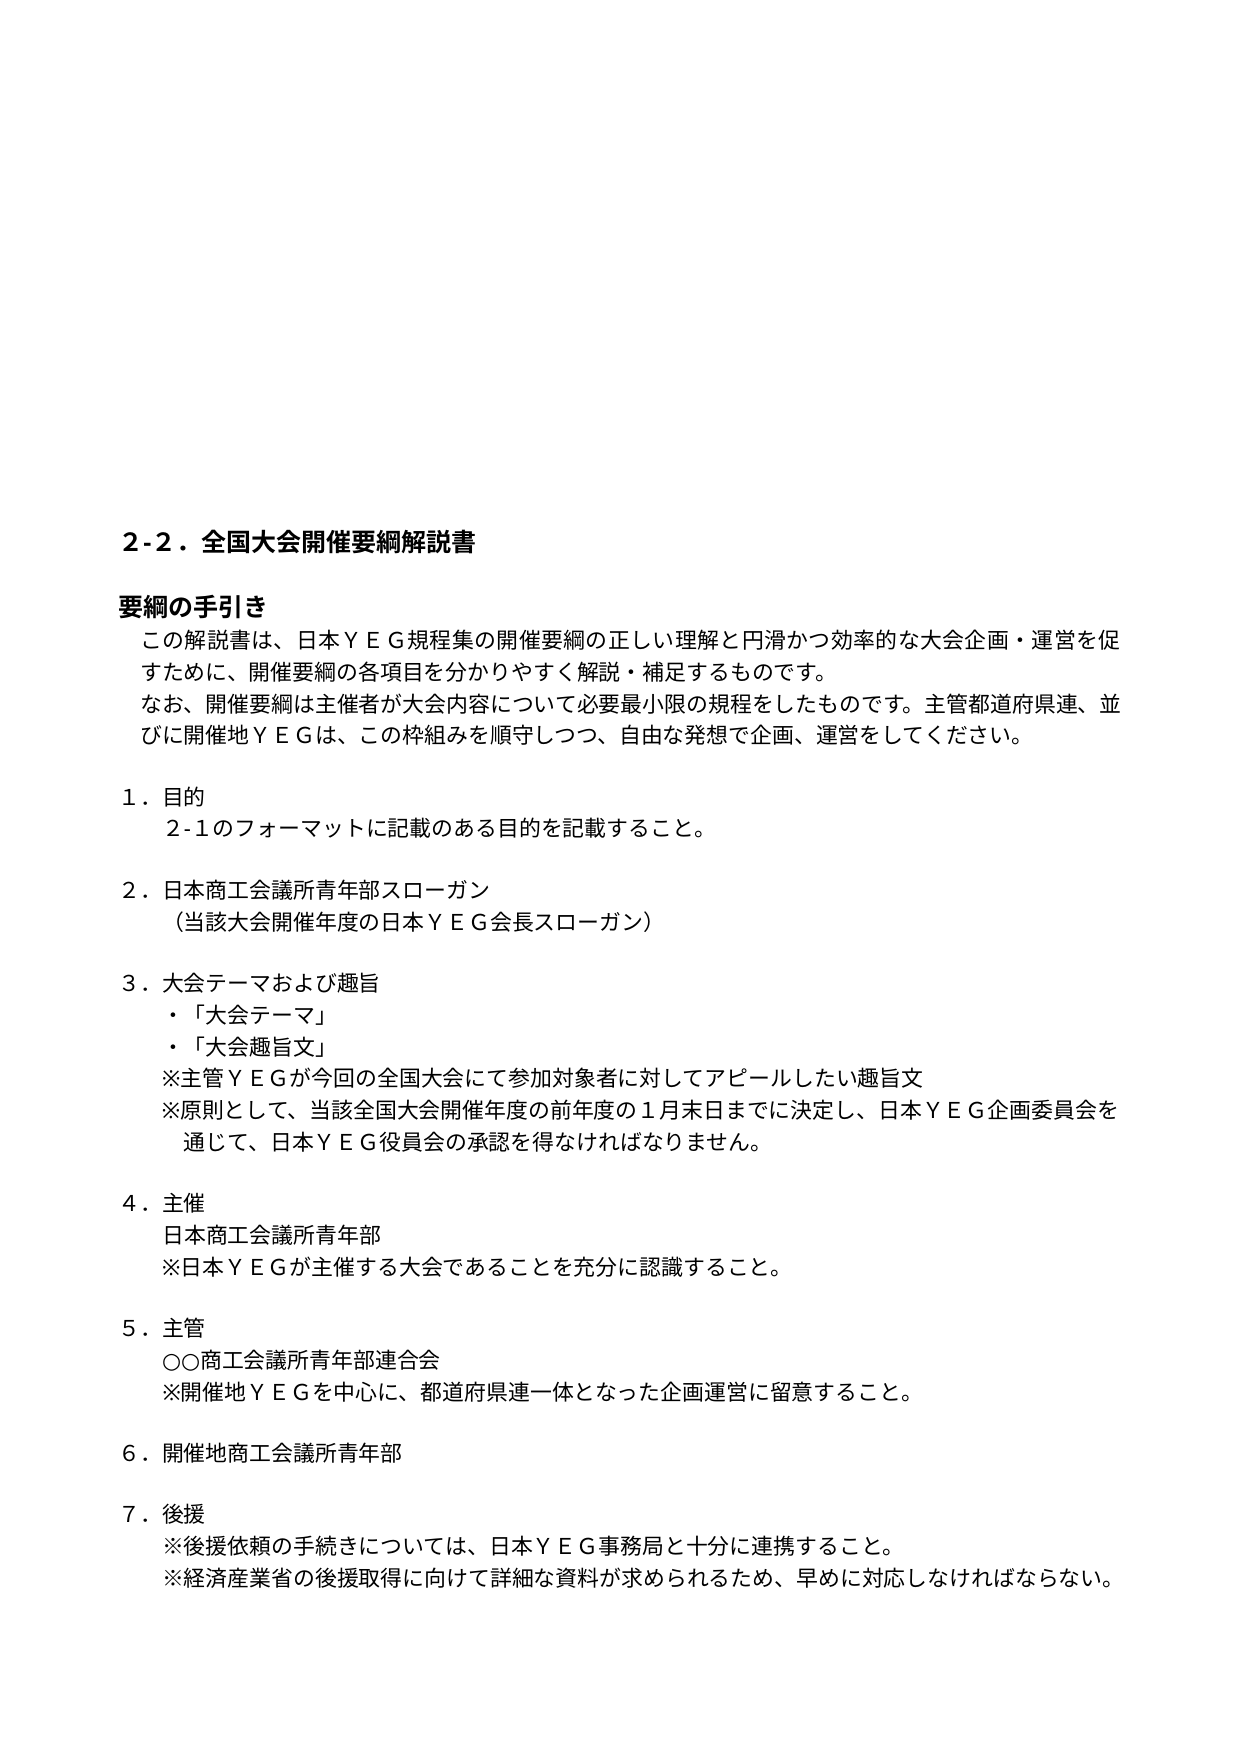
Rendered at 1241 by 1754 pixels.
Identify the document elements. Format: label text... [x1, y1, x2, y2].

text ・「大会趣旨文」 [162, 1029, 1122, 1061]
text ４．主催 [118, 1186, 1122, 1218]
text （当該大会開催年度の日本ＹＥＧ会長スローガン） [162, 905, 1122, 936]
text １．目的 [118, 780, 1122, 811]
text ○○商工会議所青年部連合会 [162, 1343, 1122, 1374]
text ・「大会テーマ」 [162, 998, 1122, 1029]
text ５．主管 [118, 1311, 1122, 1343]
text この解説書は、日本ＹＥＧ規程集の開催要綱の正しい理解と円滑かつ効率的な大会企画・運営を促すために、開催要綱の各項目を分かりやすく解説・補足するものです。 [140, 623, 1122, 687]
text ２-２．全国大会開催要綱解説書 [118, 522, 1122, 559]
text ２．日本商工会議所青年部スローガン [118, 873, 1122, 905]
text なお、開催要綱は主催者が大会内容について必要最小限の規程をしたものです。主管都道府県連、並びに開催地ＹＥＧは、この枠組みを順守しつつ、自由な発想で企画、運営をしてください。 [140, 687, 1122, 750]
text 要綱の手引き [118, 587, 1122, 623]
text ※開催地ＹＥＧを中心に、都道府県連一体となった企画運営に留意すること。 [162, 1374, 1122, 1406]
text ※後援依頼の手続きについては、日本ＹＥＧ事務局と十分に連携すること。 [118, 1529, 1122, 1561]
text ６．開催地商工会議所青年部 [118, 1436, 1122, 1468]
text ７．後援 [118, 1497, 1122, 1529]
text 日本商工会議所青年部 [118, 1218, 1122, 1249]
text ２-１のフォーマットに記載のある目的を記載すること。 [118, 811, 1122, 843]
text ※経済産業省の後援取得に向けて詳細な資料が求められるため、早めに対応しなければならない。 [118, 1561, 1122, 1592]
text ※日本ＹＥＧが主催する大会であることを充分に認識すること。 [118, 1249, 1122, 1281]
text ３．大会テーマおよび趣旨 [118, 966, 1122, 998]
text ※主管ＹＥＧが今回の全国大会にて参加対象者に対してアピールしたい趣旨文 [162, 1061, 1122, 1093]
text ※原則として、当該全国大会開催年度の前年度の１月末日までに決定し、日本ＹＥＧ企画委員会を通じて、日本ＹＥＧ役員会の承認を得なければなりません。 [162, 1093, 1122, 1156]
